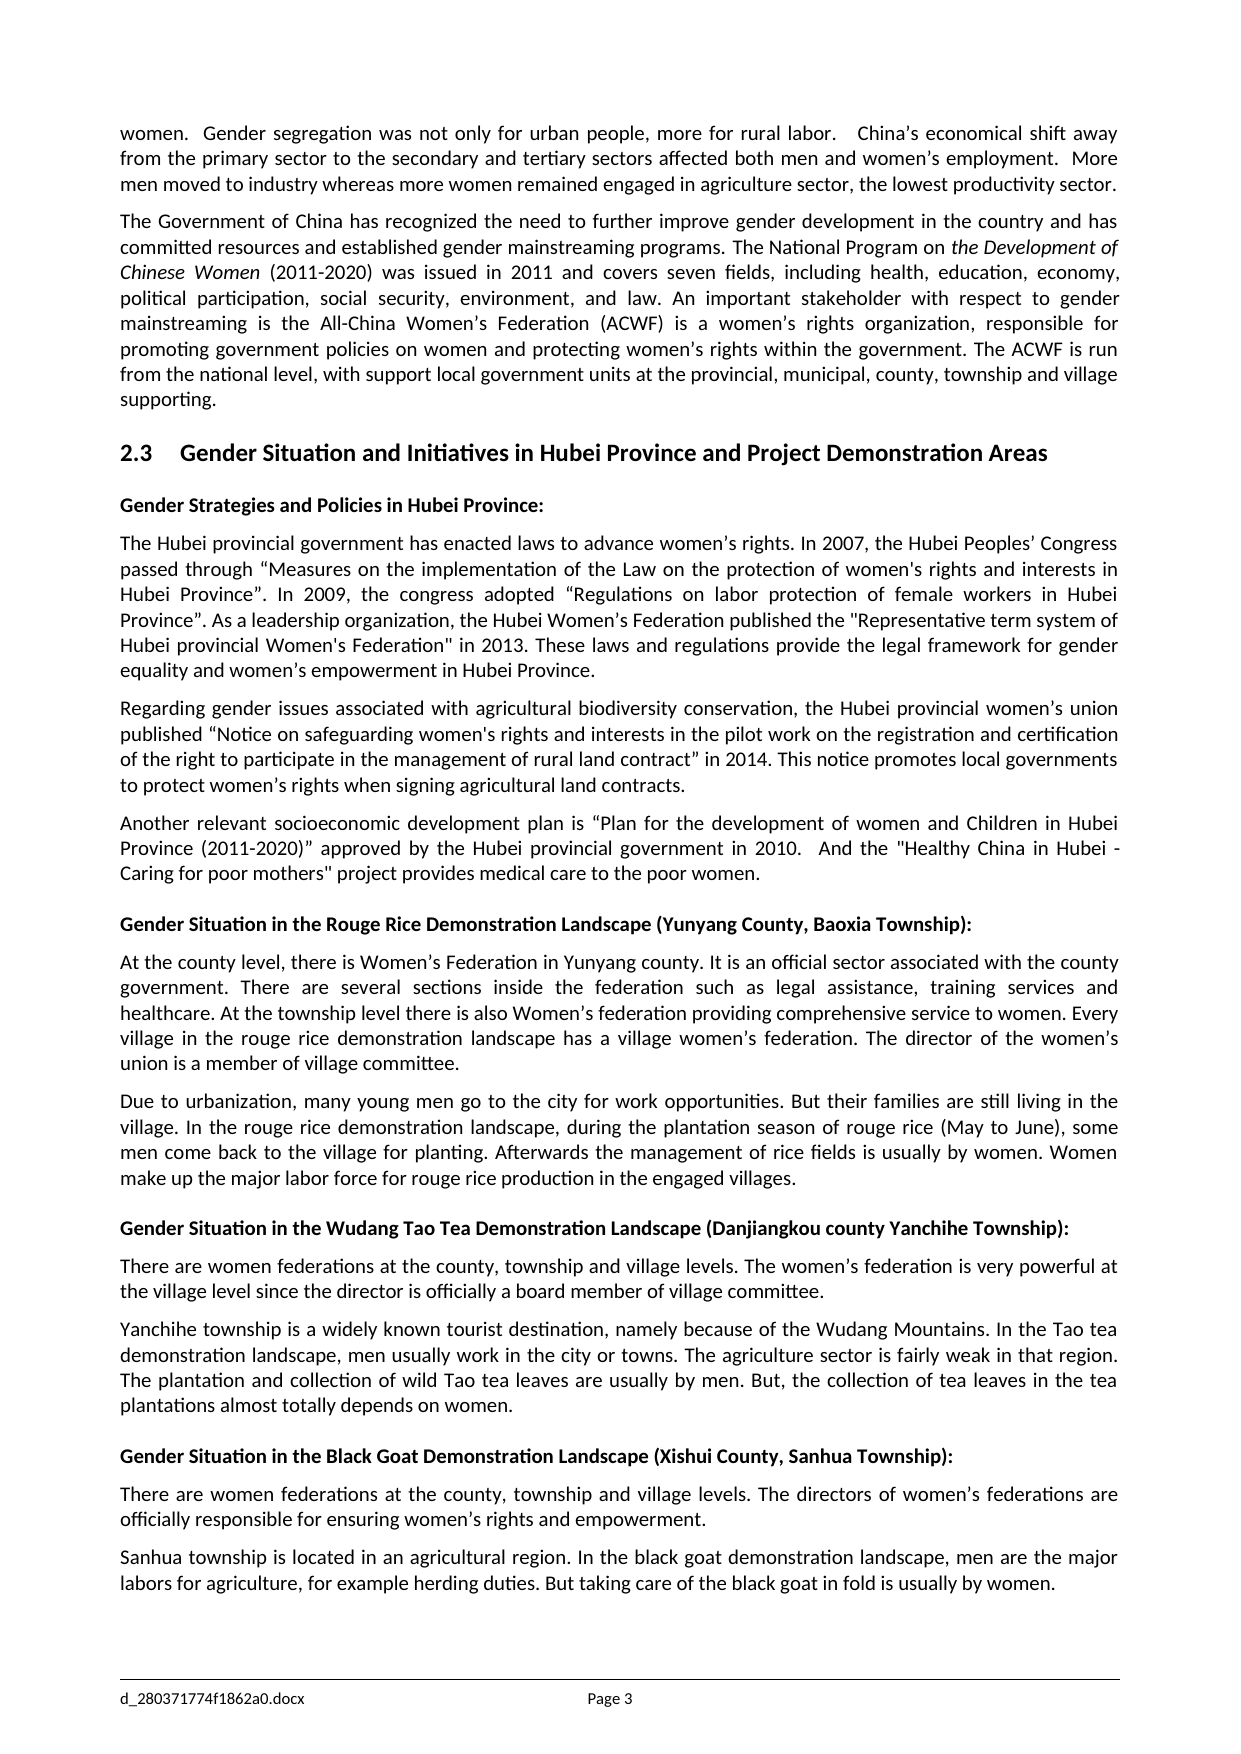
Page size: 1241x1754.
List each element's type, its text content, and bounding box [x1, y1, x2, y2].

text There are women federations at the county, township and village levels. The directors of women’s federations are officially responsible for ensuring women’s rights and empowerment. [120, 1481, 1120, 1532]
text Sanhua township is located in an agricultural region. In the black goat demonstration landscape, men are the major labors for agriculture, for example herding duties. But taking care of the black goat in fold is usually by women. [120, 1544, 1120, 1595]
text There are women federations at the county, township and village levels. The women’s federation is very powerful at the village level since the director is officially a board member of village committee. [120, 1253, 1120, 1304]
text Due to urbanization, many young men go to the city for work opportunities. But their families are still living in the village. In the rouge rice demonstration landscape, during the plantation season of rouge rice (May to June), some men come back to the village for planting. Afterwards the management of rice fields is usually by women. Women make up the major labor force for rouge rice production in the engaged villages. [120, 1088, 1120, 1190]
text At the county level, there is Women’s Federation in Yunyang county. It is an official sector associated with the county government. There are several sections inside the federation such as legal assistance, training services and healthcare. At the township level there is also Women’s federation providing comprehensive service to women. Every village in the rouge rice demonstration landscape has a village women’s federation. The director of the women’s union is a member of village committee. [120, 949, 1120, 1076]
text Gender Situation in the Wudang Tao Tea Demonstration Landscape (Danjiangkou county Yanchihe Township): [120, 1215, 1120, 1241]
text Gender Strategies and Policies in Hubei Province: [120, 493, 1120, 518]
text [120, 120, 1120, 196]
text The Hubei provincial government has enacted laws to advance women’s rights. In 2007, the Hubei Peoples’ Congress passed through “Measures on the implementation of the Law on the protection of women's rights and interests in Hubei Province”. In 2009, the congress adopted “Regulations on labor protection of female workers in Hubei Province”. As a leadership organization, the Hubei Women’s Federation published the "Representative term system of Hubei provincial Women's Federation" in 2013. These laws and regulations provide the legal framework for gender equality and women’s empowerment in Hubei Province. [120, 531, 1120, 683]
text Yanchihe township is a widely known tourist destination, namely because of the Wudang Mountains. In the Tao tea demonstration landscape, men usually work in the city or towns. The agriculture sector is fairly weak in that region. The plantation and collection of wild Tao tea leaves are usually by men. But, the collection of tea leaves in the tea plantations almost totally depends on women. [120, 1316, 1120, 1418]
text Regarding gender issues associated with agricultural biodiversity conservation, the Hubei provincial women’s union published “Notice on safeguarding women's rights and interests in the pilot work on the registration and certification of the right to participate in the management of rural land contract” in 2014. This notice promotes local governments to protect women’s rights when signing agricultural land contracts. [120, 696, 1120, 797]
text Another relevant socioeconomic development plan is “Plan for the development of women and Children in Hubei Province (2011-2020)” approved by the Hubei provincial government in 2010. And the "Healthy China in Hubei - Caring for poor mothers" project provides medical care to the poor women. [120, 810, 1120, 886]
text Gender Situation in the Black Goat Demonstration Landscape (Xishui County, Sanhua Township): [120, 1443, 1120, 1468]
text Gender Situation in the Rouge Rice Demonstration Landscape (Yunyang County, Baoxia Township): [120, 911, 1120, 936]
text The Government of China has recognized the need to further improve gender development in the country and has committed resources and established gender mainstreaming programs. The National Program on the Development of Chinese Women (2011-2020) was issued in 2011 and covers seven fields, including health, education, economy, political participation, social security, environment, and law. An important stakeholder with respect to gender mainstreaming is the All-China Women’s Federation (ACWF) is a women’s rights organization, responsible for promoting government policies on women and protecting women’s rights within the government. The ACWF is run from the national level, with support local government units at the provincial, municipal, county, township and village supporting. [120, 209, 1120, 412]
subtitle Gender Situation and Initiatives in Hubei Province and Project Demonstration Areas [120, 437, 1120, 468]
